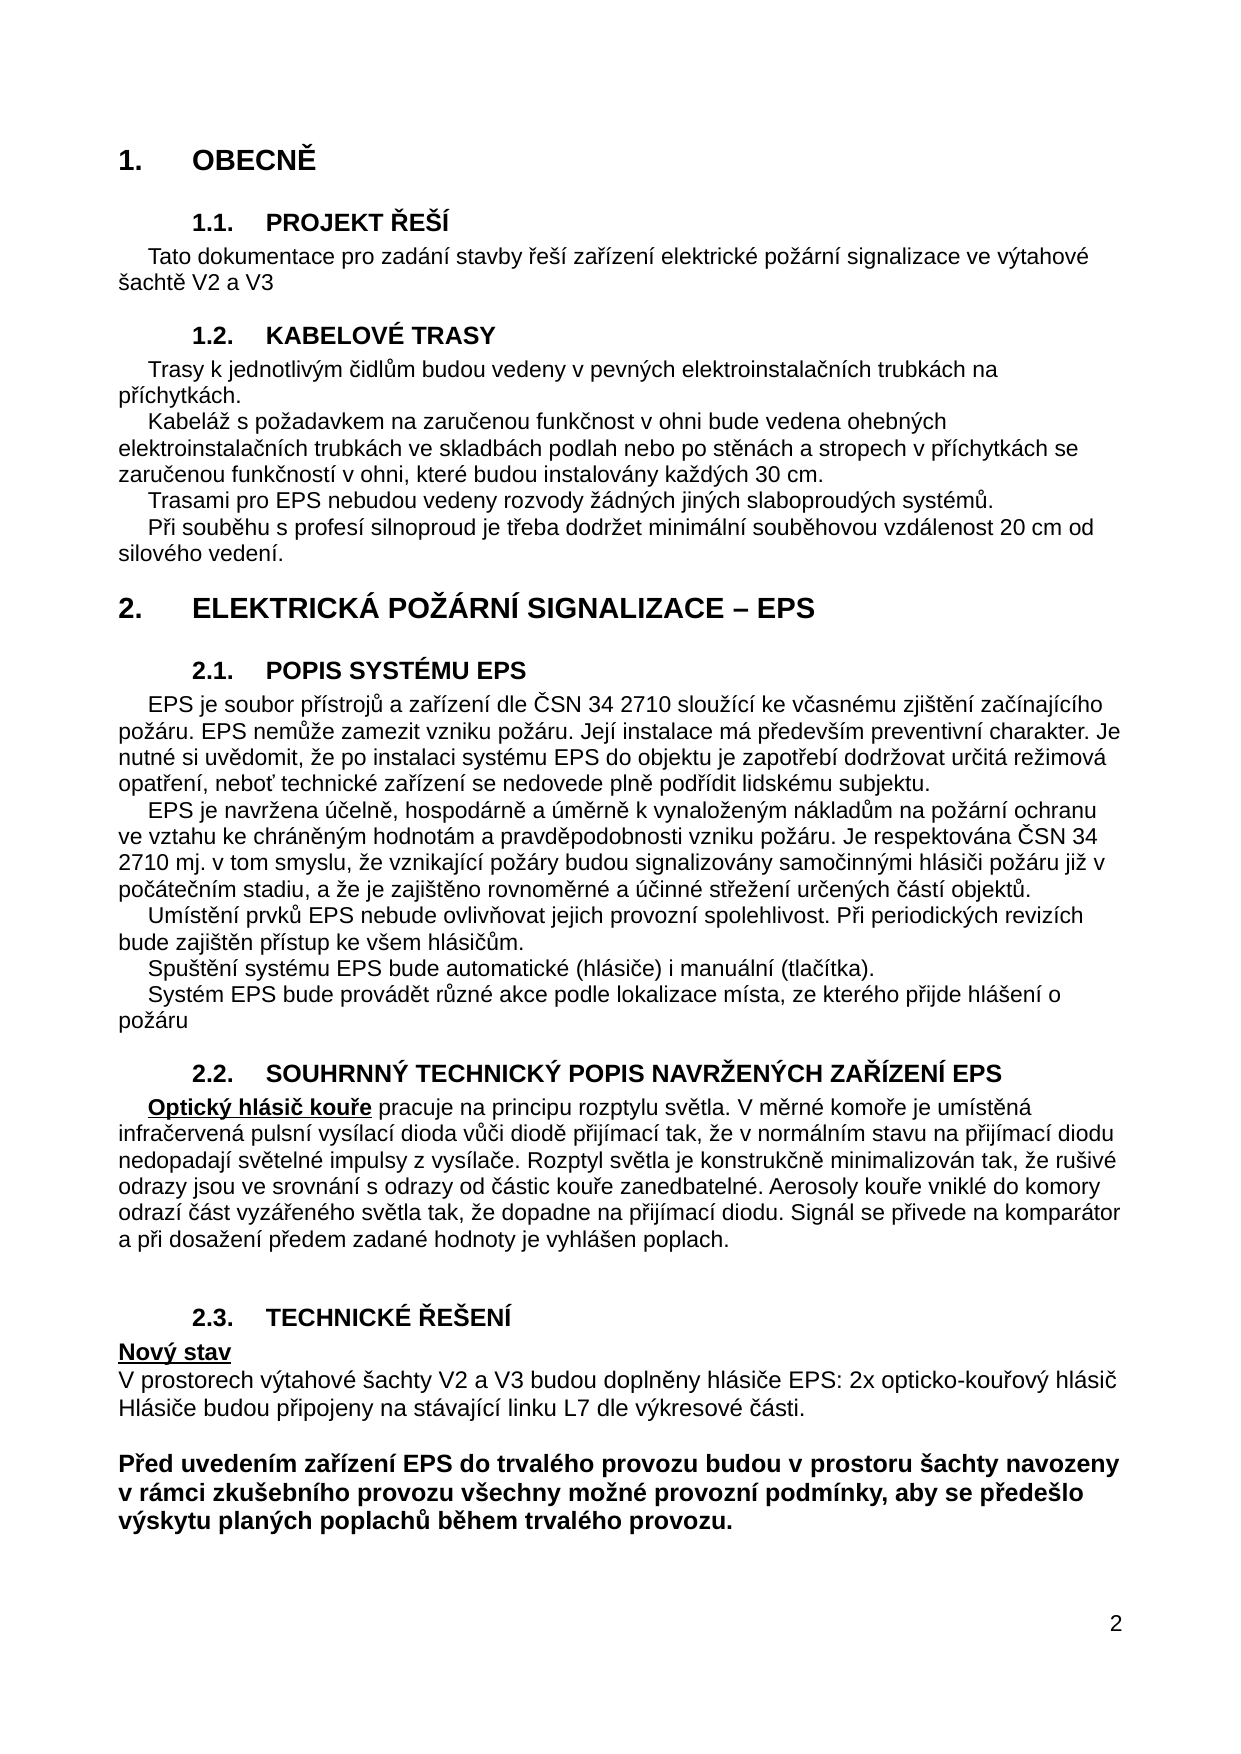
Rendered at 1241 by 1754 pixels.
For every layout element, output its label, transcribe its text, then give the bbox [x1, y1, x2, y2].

subtitle Kabelové trasy [192, 321, 1122, 349]
text Při souběhu s profesí silnoproud je třeba dodržet minimální souběhovou vzdálenost 20 cm od silového vedení. [118, 514, 1122, 566]
text EPS je navržena účelně, hospodárně a úměrně k vynaloženým nákladům na požární ochranu ve vztahu ke chráněným hodnotám a pravděpodobnosti vzniku požáru. Je respektována ČSN 34 2710 mj. v tom smyslu, že vznikající požáry budou signalizovány samočinnými hlásiči požáru již v počátečním stadiu, a že je zajištěno rovnoměrné a účinné střežení určených částí objektů. [118, 797, 1122, 902]
subtitle Souhrnný technický popis navržených zařízení EPS [192, 1059, 1122, 1088]
text V prostorech výtahové šachty V2 a V3 budou doplněny hlásiče EPS: 2x opticko-kouřový hlásič [118, 1366, 1122, 1393]
subtitle Elektrická požární signalizace – EPS [118, 591, 1122, 625]
text Trasy k jednotlivým čidlům budou vedeny v pevných elektroinstalačních trubkách na příchytkách. [118, 356, 1122, 408]
text Umístění prvků EPS nebude ovlivňovat jejich provozní spolehlivost. Při periodických revizích bude zajištěn přístup ke všem hlásičům. [118, 902, 1122, 955]
subtitle Projekt řeší [192, 208, 1122, 237]
subtitle obecně [118, 143, 1122, 177]
text Před uvedením zařízení EPS do trvalého provozu budou v prostoru šachty navozeny v rámci zkušebního provozu všechny možné provozní podmínky, aby se předešlo výskytu planých poplachů během trvalého provozu. [118, 1449, 1122, 1535]
text Nový stav [118, 1338, 1122, 1366]
text Spuštění systému EPS bude automatické (hlásiče) i manuální (tlačítka). [118, 955, 1122, 981]
text Systém EPS bude provádět různé akce podle lokalizace místa, ze kterého přijde hlášení o požáru [118, 981, 1122, 1034]
text Tato dokumentace pro zadání stavby řeší zařízení elektrické požární signalizace ve výtahové šachtě V2 a V3 [118, 243, 1122, 296]
text Trasami pro EPS nebudou vedeny rozvody žádných jiných slaboproudých systémů. [118, 487, 1122, 514]
text Optický hlásič kouře pracuje na principu rozptylu světla. V měrné komoře je umístěná infračervená pulsní vysílací dioda vůči diodě přijímací tak, že v normálním stavu na přijímací diodu nedopadají světelné impulsy z vysílače. Rozptyl světla je konstrukčně minimalizován tak, že rušivé odrazy jsou ve srovnání s odrazy od částic kouře zanedbatelné. Aerosoly kouře vniklé do komory odrazí část vyzářeného světla tak, že dopadne na přijímací diodu. Signál se přivede na komparátor a při dosažení předem zadané hodnoty je vyhlášen poplach. [118, 1094, 1122, 1252]
subtitle Technické řešení [192, 1303, 1122, 1332]
text Kabeláž s požadavkem na zaručenou funkčnost v ohni bude vedena ohebných elektroinstalačních trubkách ve skladbách podlah nebo po stěnách a stropech v příchytkách se zaručenou funkčností v ohni, které budou instalovány každých 30 cm. [118, 408, 1122, 487]
text Hlásiče budou připojeny na stávající linku L7 dle výkresové části. [118, 1393, 1122, 1421]
text EPS je soubor přístrojů a zařízení dle ČSN 34 2710 sloužící ke včasnému zjištění začínajícího požáru. EPS nemůže zamezit vzniku požáru. Její instalace má především preventivní charakter. Je nutné si uvědomit, že po instalaci systému EPS do objektu je zapotřebí dodržovat určitá režimová opatření, neboť technické zařízení se nedovede plně podřídit lidskému subjektu. [118, 691, 1122, 797]
subtitle Popis systému EPS [192, 656, 1122, 685]
